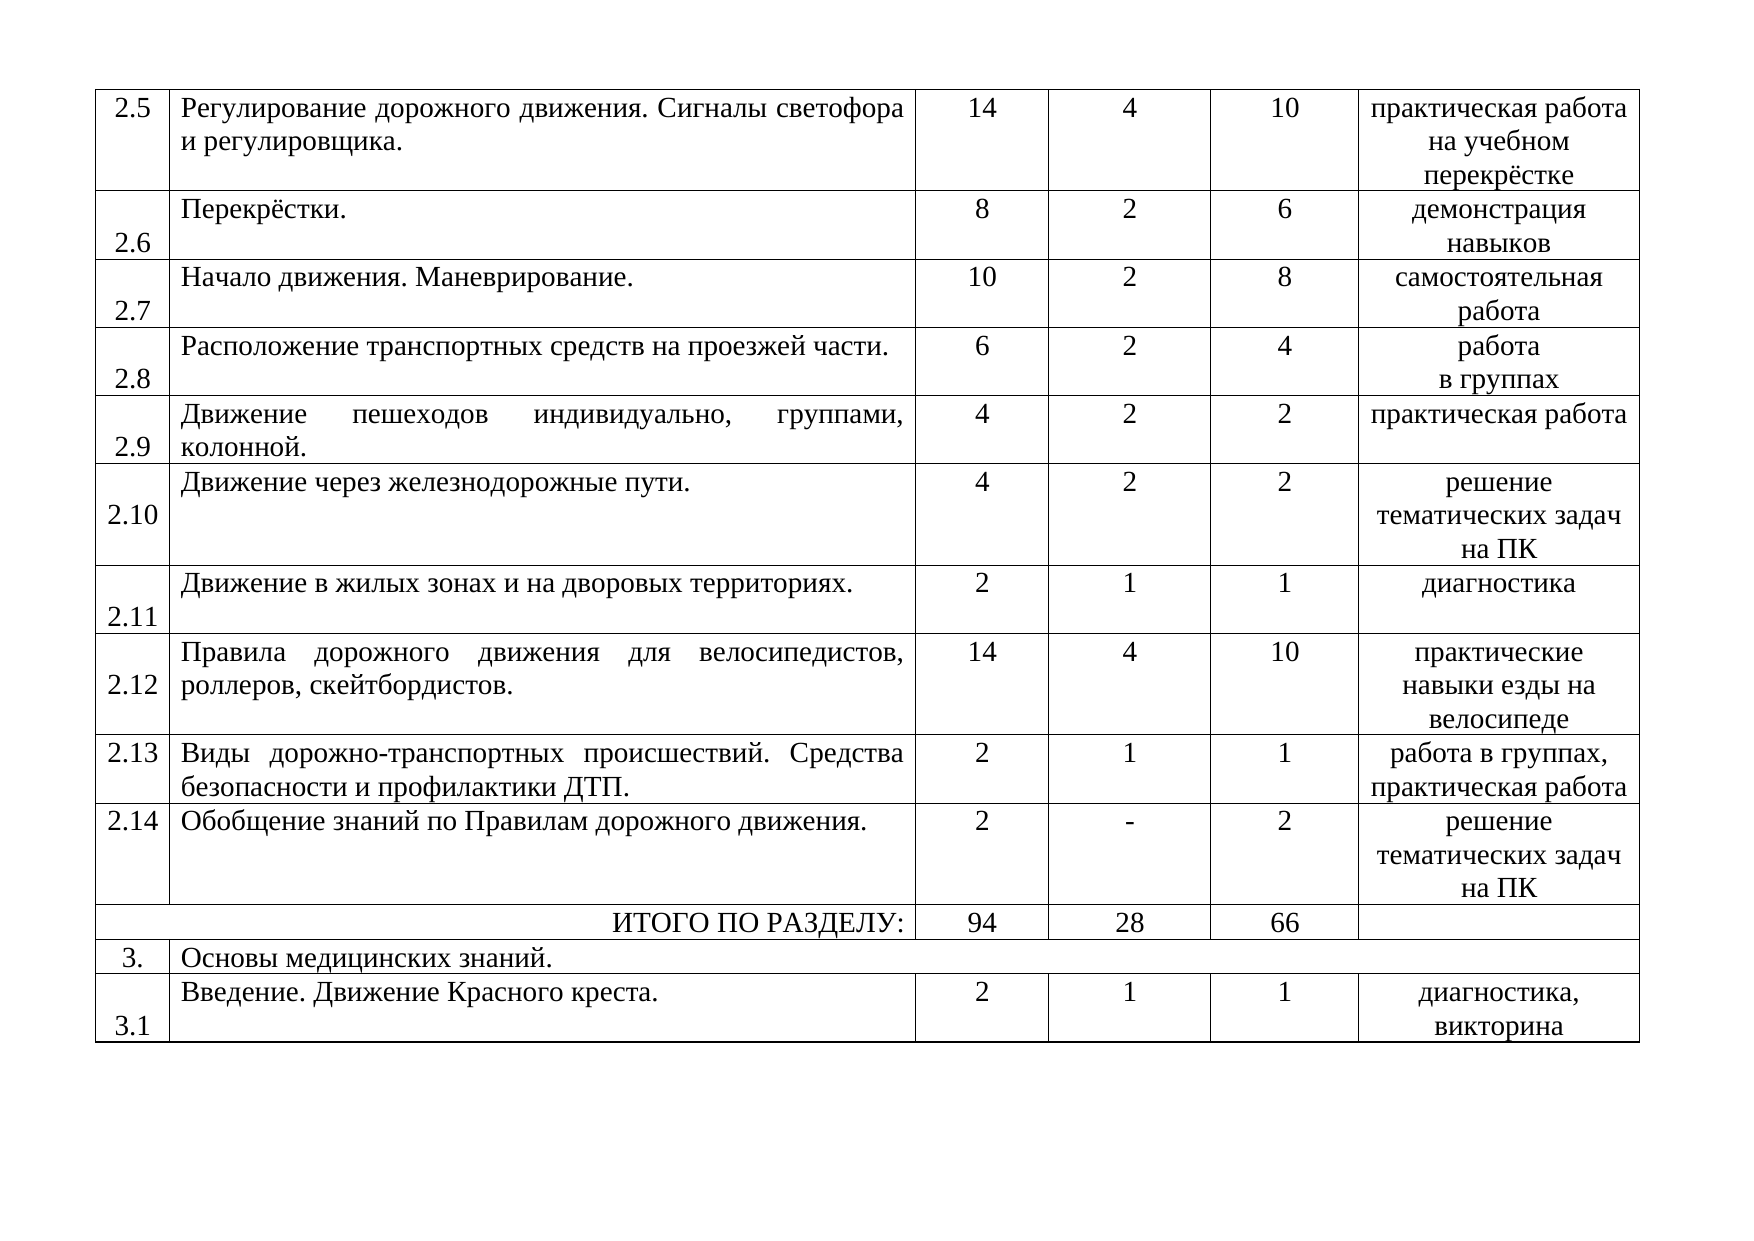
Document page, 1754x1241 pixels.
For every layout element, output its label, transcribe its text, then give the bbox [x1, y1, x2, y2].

table_cell 14 [916, 90, 1048, 190]
table_cell 1 [1049, 735, 1210, 802]
table_cell Расположение транспортных средств на проезжей части. [170, 328, 915, 395]
table_cell 14 [916, 634, 1048, 734]
table_cell 6 [916, 328, 1048, 395]
table_cell 1 [1049, 974, 1210, 1041]
table_cell 1 [1211, 974, 1358, 1041]
table_cell Движение в жилых зонах и на дворовых территориях. [170, 566, 915, 633]
table_cell 2 [1049, 191, 1210, 258]
table_cell 3.1 [96, 974, 169, 1041]
table_cell самостоятельная работа [1359, 260, 1639, 327]
table_cell - [1049, 804, 1210, 904]
table_cell решение тематических задач на ПК [1359, 804, 1639, 904]
table_cell 2.9 [96, 396, 169, 463]
table_cell 1 [1211, 566, 1358, 633]
table_cell Основы медицинских знаний. [170, 940, 1639, 973]
table_cell 10 [1211, 634, 1358, 734]
table_cell 4 [1049, 90, 1210, 190]
table_cell 8 [1211, 260, 1358, 327]
table_cell демонстрация навыков [1359, 191, 1639, 258]
table_cell Перекрёстки. [170, 191, 915, 258]
table_cell решение тематических задач на ПК [1359, 464, 1639, 564]
table_cell практическая работа [1359, 396, 1639, 463]
table_cell диагностика [1359, 566, 1639, 633]
table_cell 2 [1049, 464, 1210, 564]
table_cell 2 [1049, 396, 1210, 463]
table_cell 2.11 [96, 566, 169, 633]
table_cell [1359, 905, 1639, 939]
table_cell 8 [916, 191, 1048, 258]
table_cell 6 [1211, 191, 1358, 258]
table_cell 2.12 [96, 634, 169, 734]
table_cell 2.7 [96, 260, 169, 327]
table_cell 2.14 [96, 804, 169, 904]
table_cell 66 [1211, 905, 1358, 939]
table_cell 3. [96, 940, 169, 973]
table_cell Регулирование дорожного движения. Сигналы светофора и регулировщика. [170, 90, 915, 190]
table_cell 2.5 [96, 90, 169, 190]
table_cell 2.13 [96, 735, 169, 802]
table_cell 2 [1211, 464, 1358, 564]
table_cell работа в группах, практическая работа [1359, 735, 1639, 802]
table_cell Обобщение знаний по Правилам дорожного движения. [170, 804, 915, 904]
table_cell работа в группах [1359, 328, 1639, 395]
table_cell Виды дорожно-транспортных происшествий. Средства безопасности и профилактики ДТП. [170, 735, 915, 802]
table_cell практическая работа на учебном перекрёстке [1359, 90, 1639, 190]
table_cell 4 [1211, 328, 1358, 395]
table_cell Начало движения. Маневрирование. [170, 260, 915, 327]
table_cell 4 [916, 396, 1048, 463]
table_cell ИТОГО ПО РАЗДЕЛУ: [96, 905, 915, 939]
table_cell 2 [916, 804, 1048, 904]
table_cell 2 [1049, 328, 1210, 395]
table_cell 10 [1211, 90, 1358, 190]
table_cell 2 [1211, 804, 1358, 904]
table_cell 2 [1049, 260, 1210, 327]
table_cell Введение. Движение Красного креста. [170, 974, 915, 1041]
table_cell практические навыки езды на велосипеде [1359, 634, 1639, 734]
table_cell 2 [1211, 396, 1358, 463]
table_cell 2.8 [96, 328, 169, 395]
table_cell 2 [916, 735, 1048, 802]
table_cell 2.10 [96, 464, 169, 564]
table_cell 2 [916, 974, 1048, 1041]
table_cell Правила дорожного движения для велосипедистов, роллеров, скейтбордистов. [170, 634, 915, 734]
table_cell 94 [916, 905, 1048, 939]
table_cell 28 [1049, 905, 1210, 939]
table_cell 4 [916, 464, 1048, 564]
table_cell 1 [1211, 735, 1358, 802]
table_cell 1 [1049, 566, 1210, 633]
table_cell 2.6 [96, 191, 169, 258]
table_cell диагностика, викторина [1359, 974, 1639, 1041]
table_cell 4 [1049, 634, 1210, 734]
table_cell Движение через железнодорожные пути. [170, 464, 915, 564]
table_cell 10 [916, 260, 1048, 327]
table_cell 2 [916, 566, 1048, 633]
table_cell Движение пешеходов индивидуально, группами, колонной. [170, 396, 915, 463]
